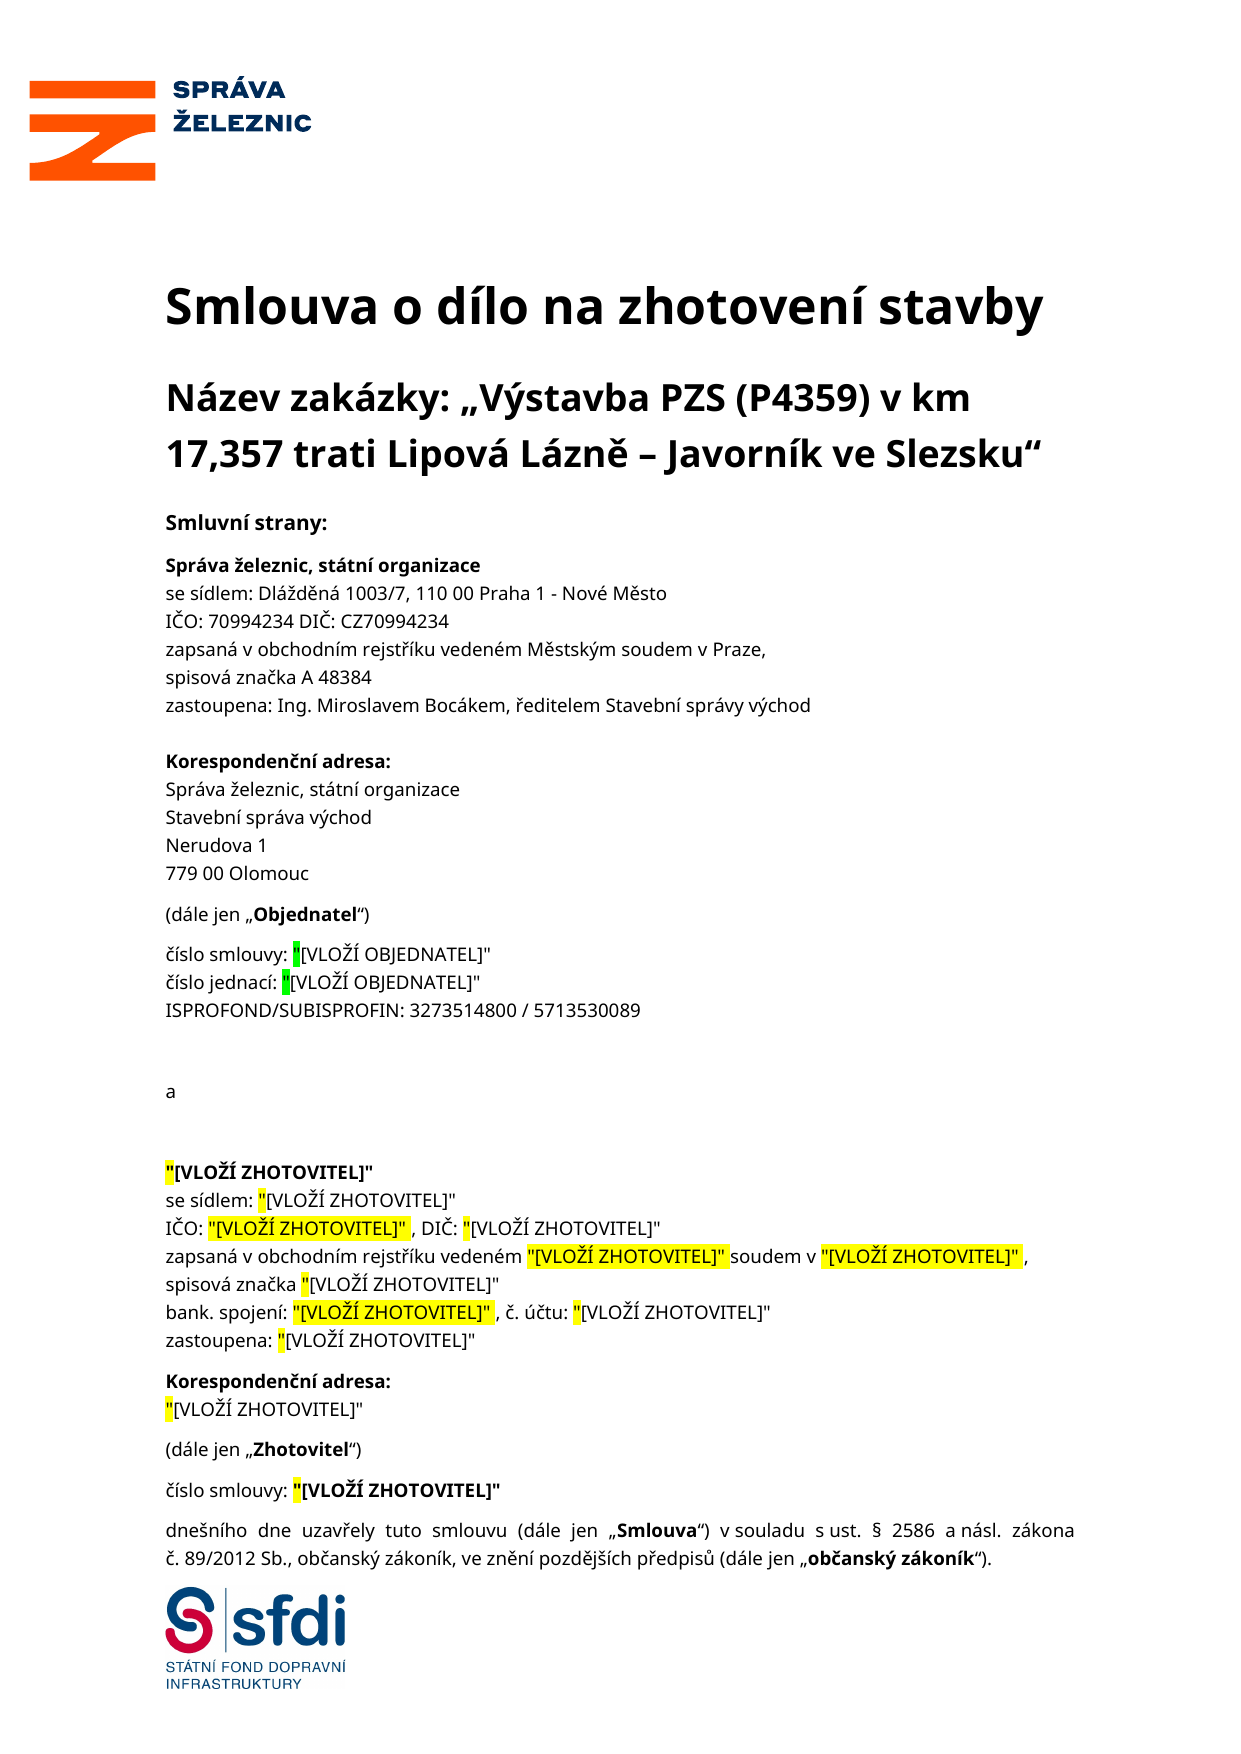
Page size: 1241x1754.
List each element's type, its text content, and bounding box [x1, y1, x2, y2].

text dnešního dne uzavřely tuto smlouvu (dále jen „Smlouva“) v souladu s ust. § 2586 a násl. zákona č. 89/2012 Sb., občanský zákoník, ve znění pozdějších předpisů (dále jen „občanský zákoník“). [165, 1518, 1075, 1571]
text zapsaná v obchodním rejstříku vedeném soudem v , [165, 1243, 1075, 1269]
text číslo smlouvy: [165, 941, 293, 967]
text (dále jen „Zhotovitel“) [165, 1437, 1075, 1462]
text číslo smlouvy: [165, 1477, 293, 1503]
text IČO: , DIČ: [411, 1216, 463, 1241]
text zastoupena: [165, 1328, 278, 1353]
text zastoupena: Ing. Miroslavem Bocákem, ředitelem Stavební správy východ [165, 692, 1075, 718]
text se sídlem: Dlážděná 1003/7, 110 00 Praha 1 - Nové Město [165, 580, 1075, 606]
text zastoupena: [285, 1328, 1075, 1353]
text ISPROFOND/SUBISPROFIN: 3273514800 / 5713530089 [165, 997, 1075, 1023]
text spisová značka [165, 1272, 301, 1297]
text zapsaná v obchodním rejstříku vedeném Městským soudem v Praze, [165, 636, 1075, 662]
text číslo smlouvy: [300, 941, 1075, 967]
text IČO: , DIČ: [470, 1216, 1075, 1241]
text Korespondenční adresa: [165, 1368, 1075, 1394]
text Smlouva o dílo na zhotovení stavby [165, 271, 1075, 339]
picture [165, 1585, 346, 1689]
text Správa železnic, státní organizace [165, 552, 1075, 578]
text IČO: 70994234 DIČ: CZ70994234 [165, 608, 1075, 634]
text spisová značka [309, 1272, 1075, 1297]
text (dále jen „Objednatel“) [165, 901, 1075, 926]
text číslo jednací: [290, 969, 1075, 995]
text Smluvní strany: [165, 508, 1075, 537]
text bank. spojení: , č. účtu: [165, 1299, 1075, 1325]
text Stavební správa východ [165, 804, 1075, 830]
text Název zakázky: „Výstavba PZS (P4359) v km 17,357 trati Lipová Lázně – Javorník ve Slezsku“ [165, 371, 1075, 478]
text Nerudova 1 [165, 832, 1075, 858]
text 779 00 Olomouc [165, 860, 1075, 886]
text Správa železnic, státní organizace [165, 776, 1075, 802]
text se sídlem: [165, 1187, 1075, 1213]
text číslo jednací: [165, 969, 282, 995]
text Korespondenční adresa: [165, 748, 1075, 774]
text a [165, 1078, 1075, 1104]
text číslo smlouvy: [301, 1477, 1075, 1503]
text spisová značka A 48384 [165, 664, 1075, 690]
text IČO: , DIČ: [165, 1216, 208, 1241]
